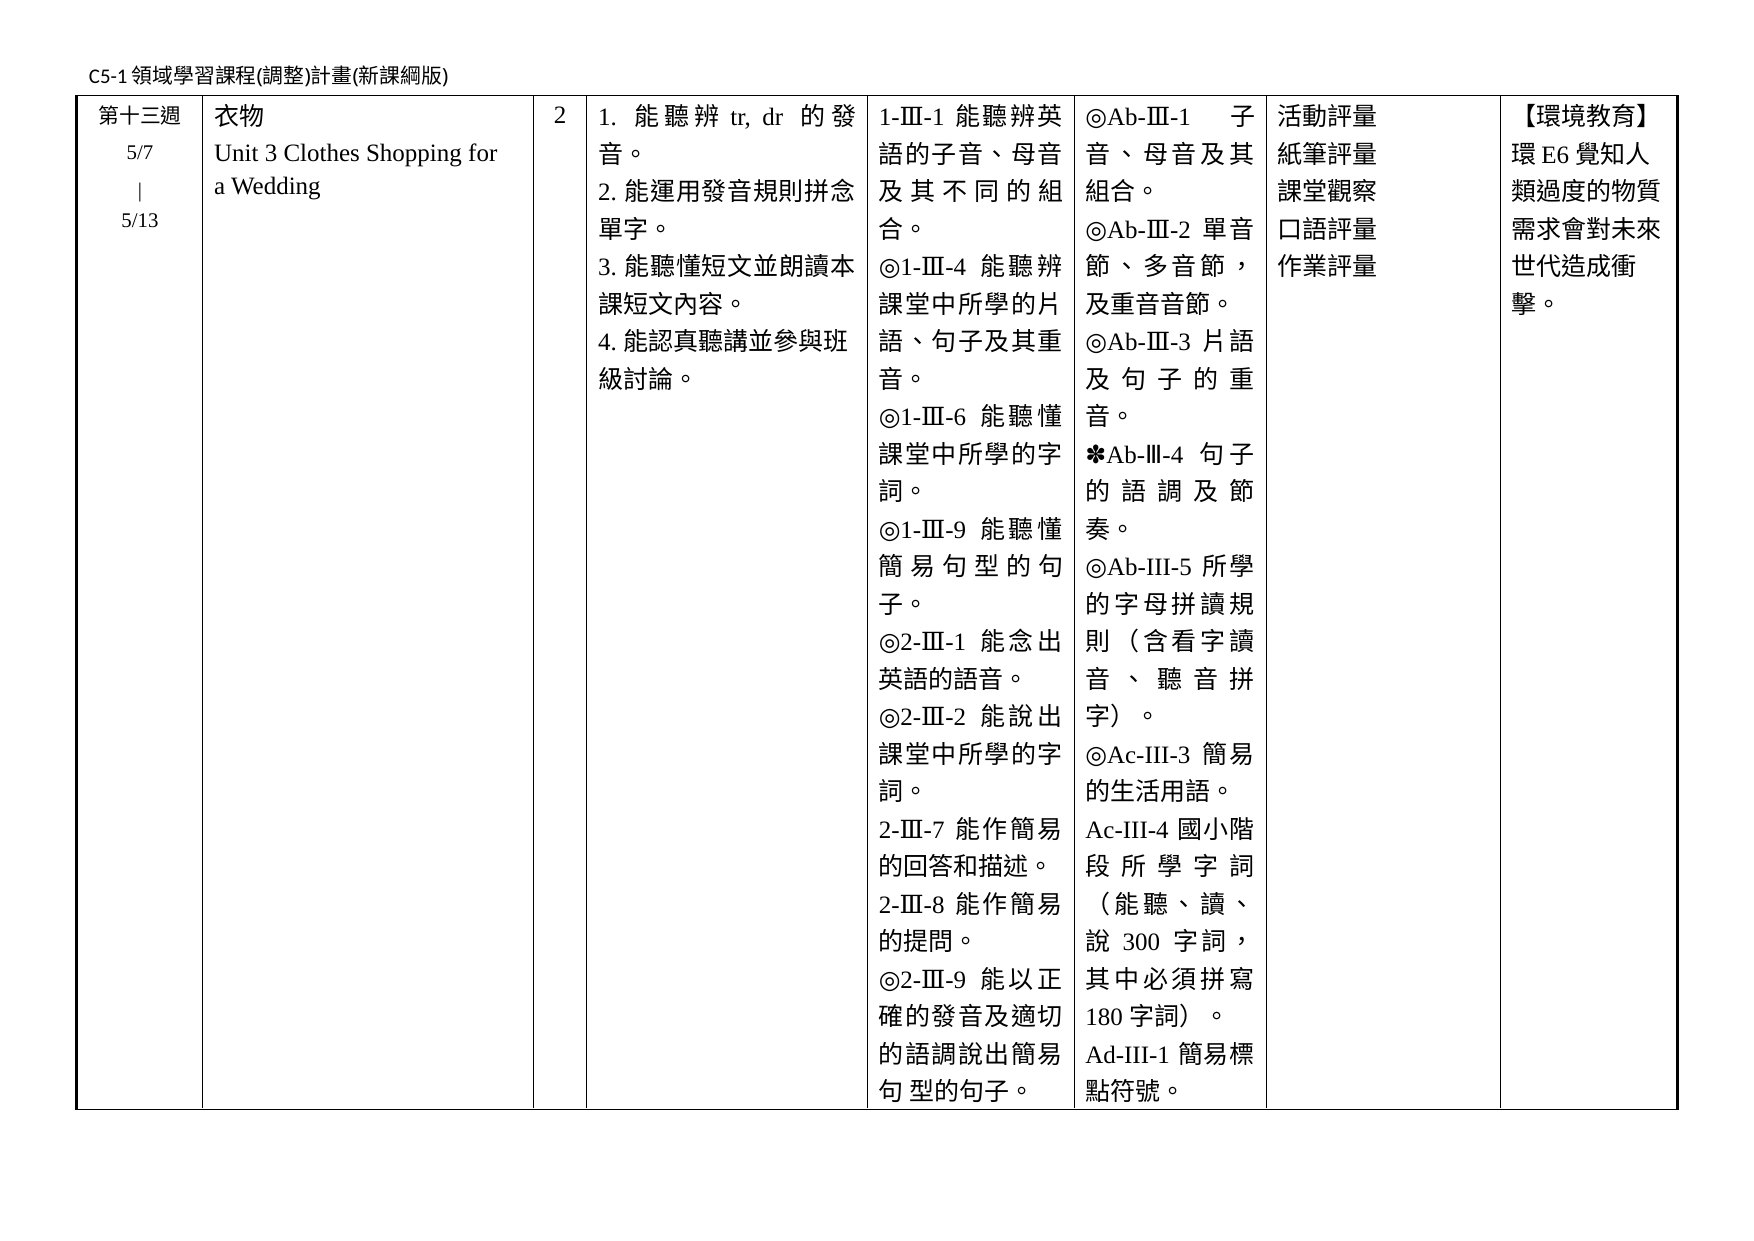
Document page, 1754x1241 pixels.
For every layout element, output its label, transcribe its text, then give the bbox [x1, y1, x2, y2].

table_cell 第十三週 5/7 | 5/13 [78, 96, 202, 1108]
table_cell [587, 96, 867, 1108]
table_cell 2 [534, 96, 586, 1108]
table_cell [1267, 96, 1500, 1108]
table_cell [1501, 96, 1676, 1108]
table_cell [868, 96, 1074, 1108]
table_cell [203, 96, 533, 1108]
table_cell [1075, 96, 1266, 1108]
